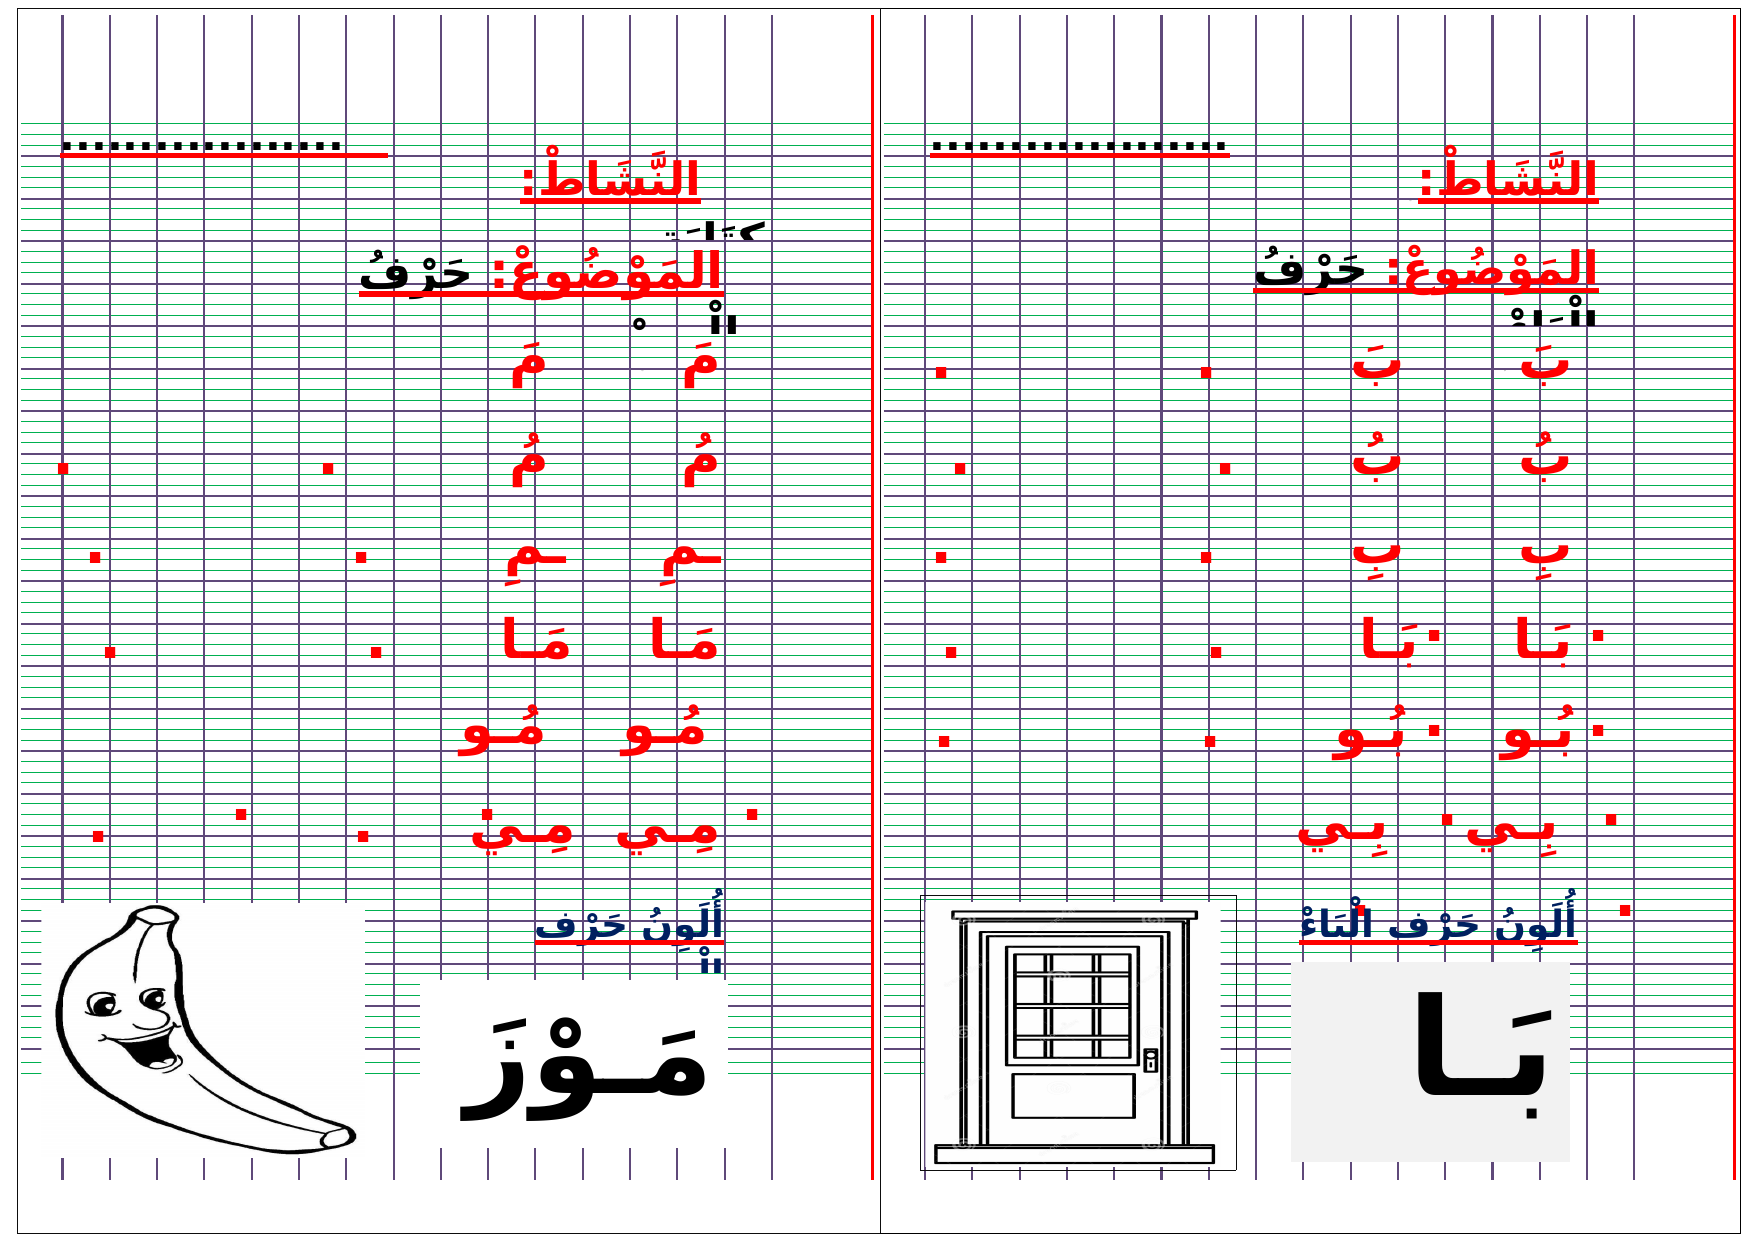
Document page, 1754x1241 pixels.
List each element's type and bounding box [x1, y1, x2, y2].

picture [41, 903, 365, 1158]
picture [925, 902, 1221, 1167]
